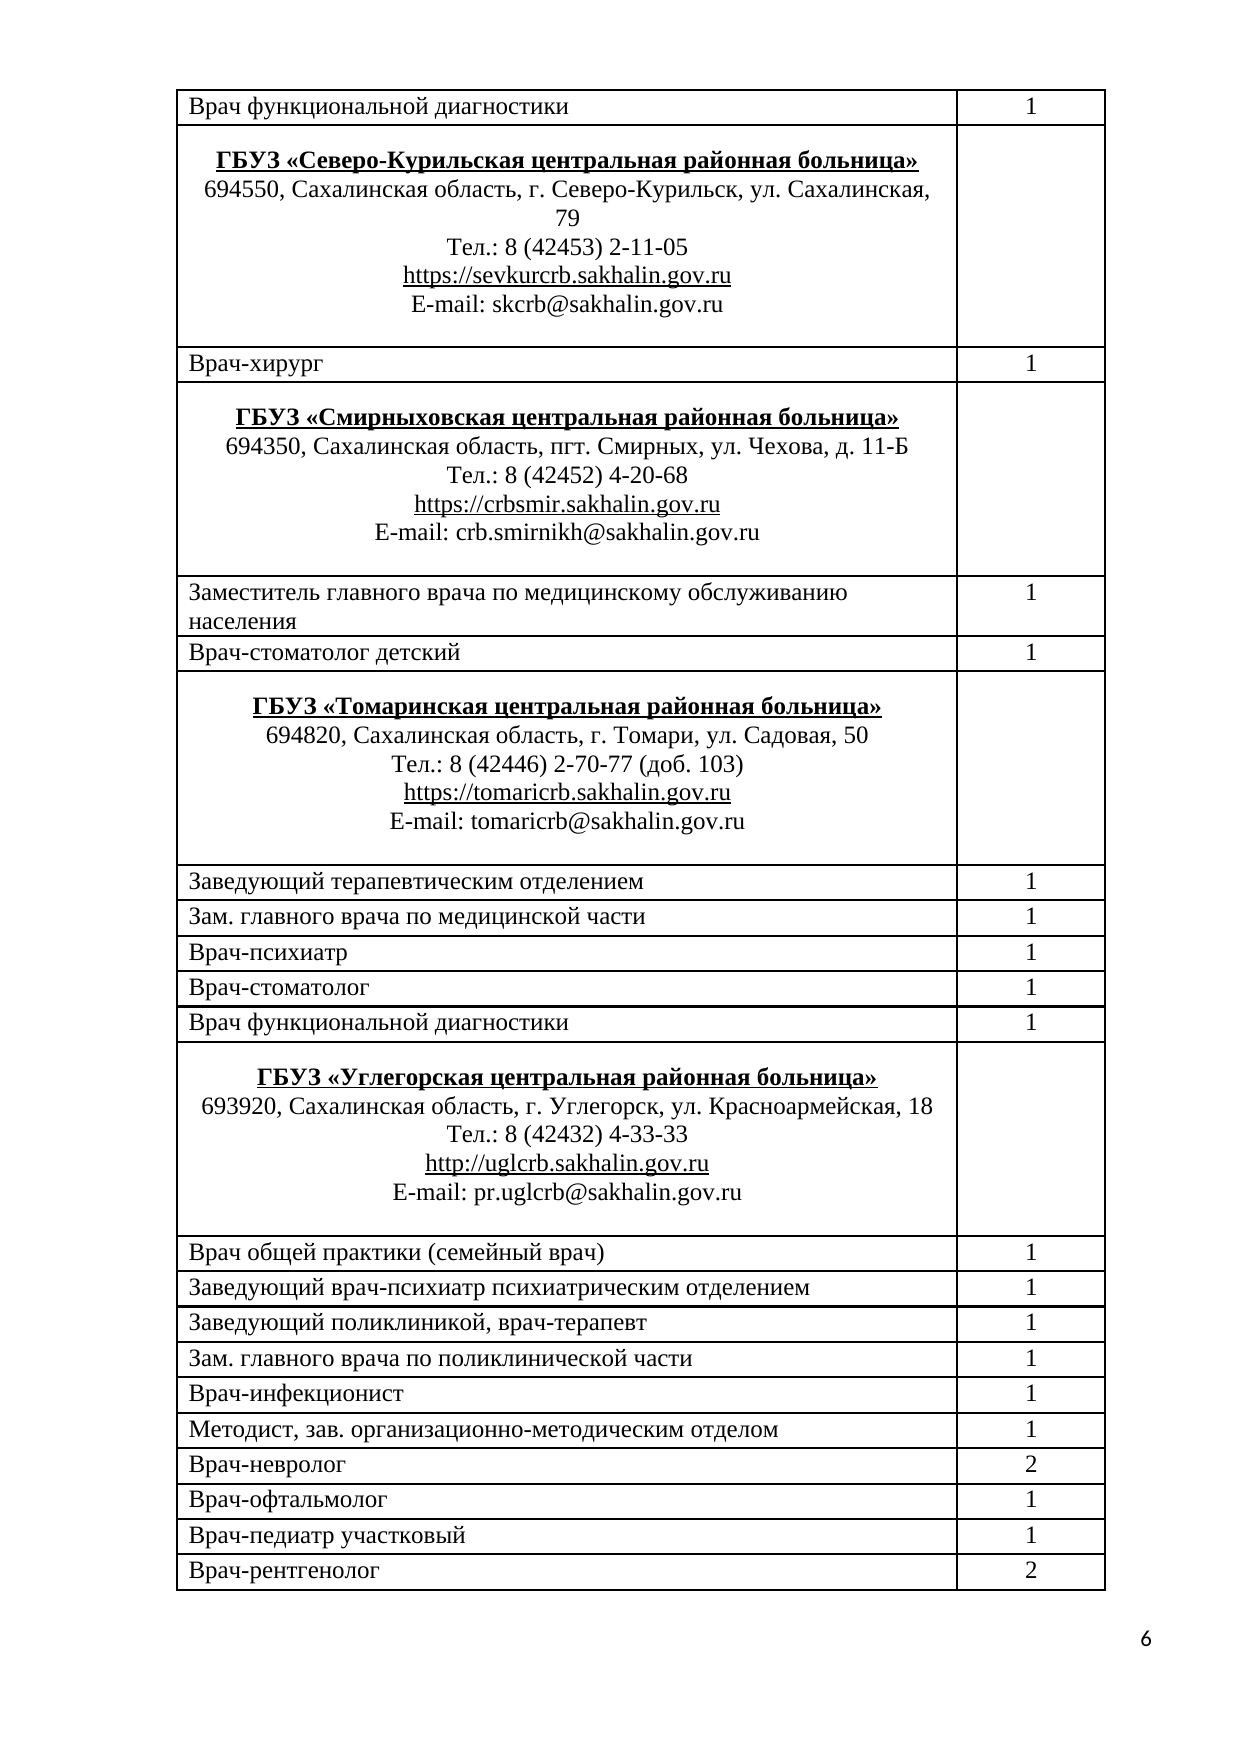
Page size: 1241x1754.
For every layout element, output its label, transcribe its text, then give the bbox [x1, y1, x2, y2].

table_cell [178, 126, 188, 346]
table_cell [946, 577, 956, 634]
table_cell 1 [958, 1308, 1104, 1341]
table_cell 1 [958, 1414, 1104, 1447]
table_cell Врач-невролог [178, 1449, 956, 1482]
table_cell 1 [958, 91, 1104, 124]
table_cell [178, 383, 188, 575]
table_cell Зам. главного врача по медицинской части [178, 901, 956, 934]
table_cell 1 [958, 937, 1104, 970]
table_cell Врач общей практики (семейный врач) [178, 1237, 956, 1270]
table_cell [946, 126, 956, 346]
table_cell 1 [958, 901, 1104, 934]
table_cell 1 [958, 866, 1104, 899]
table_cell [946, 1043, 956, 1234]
table_cell Врач-стоматолог [178, 972, 956, 1005]
table_cell [958, 672, 1104, 864]
table_cell 1 [958, 1008, 1104, 1041]
table_cell Врач-хирург [178, 348, 956, 381]
table_cell Зам. главного врача по поликлинической части [178, 1343, 956, 1376]
table_cell Врач-стоматолог детский [178, 637, 956, 670]
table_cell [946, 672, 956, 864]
table_cell 1 [958, 1378, 1104, 1412]
table_cell 2 [958, 1449, 1104, 1482]
table_cell Врач-рентгенолог [178, 1555, 956, 1589]
table_cell 1 [958, 1485, 1104, 1518]
table_cell Врач-инфекционист [178, 1378, 956, 1412]
table_cell Врач-психиатр [178, 937, 956, 970]
table_cell Врач-офтальмолог [178, 1485, 956, 1518]
table_cell 1 [958, 637, 1104, 670]
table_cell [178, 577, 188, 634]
table_cell [958, 383, 1104, 575]
table_cell Заведующий врач-психиатр психиатрическим отделением [178, 1272, 956, 1305]
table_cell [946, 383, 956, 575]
table_cell 2 [958, 1555, 1104, 1589]
table_cell 1 [958, 577, 1104, 634]
table_cell Врач функциональной диагностики [178, 1008, 956, 1041]
table_cell [958, 1043, 1104, 1234]
table_cell Заведующий терапевтическим отделением [178, 866, 956, 899]
table_cell Врач функциональной диагностики [178, 91, 956, 124]
table_cell Заведующий поликлиникой, врач-терапевт [178, 1308, 956, 1341]
table_cell 1 [958, 972, 1104, 1005]
table_cell Методист, зав. организационно-методическим отделом [178, 1414, 956, 1447]
table_cell 1 [958, 1520, 1104, 1553]
table_cell [958, 126, 1104, 346]
table_cell 1 [958, 348, 1104, 381]
table_cell Врач-педиатр участковый [178, 1520, 956, 1553]
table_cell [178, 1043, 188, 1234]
table_cell 1 [958, 1237, 1104, 1270]
table_cell 1 [958, 1343, 1104, 1376]
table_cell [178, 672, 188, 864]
table_cell 1 [958, 1272, 1104, 1305]
